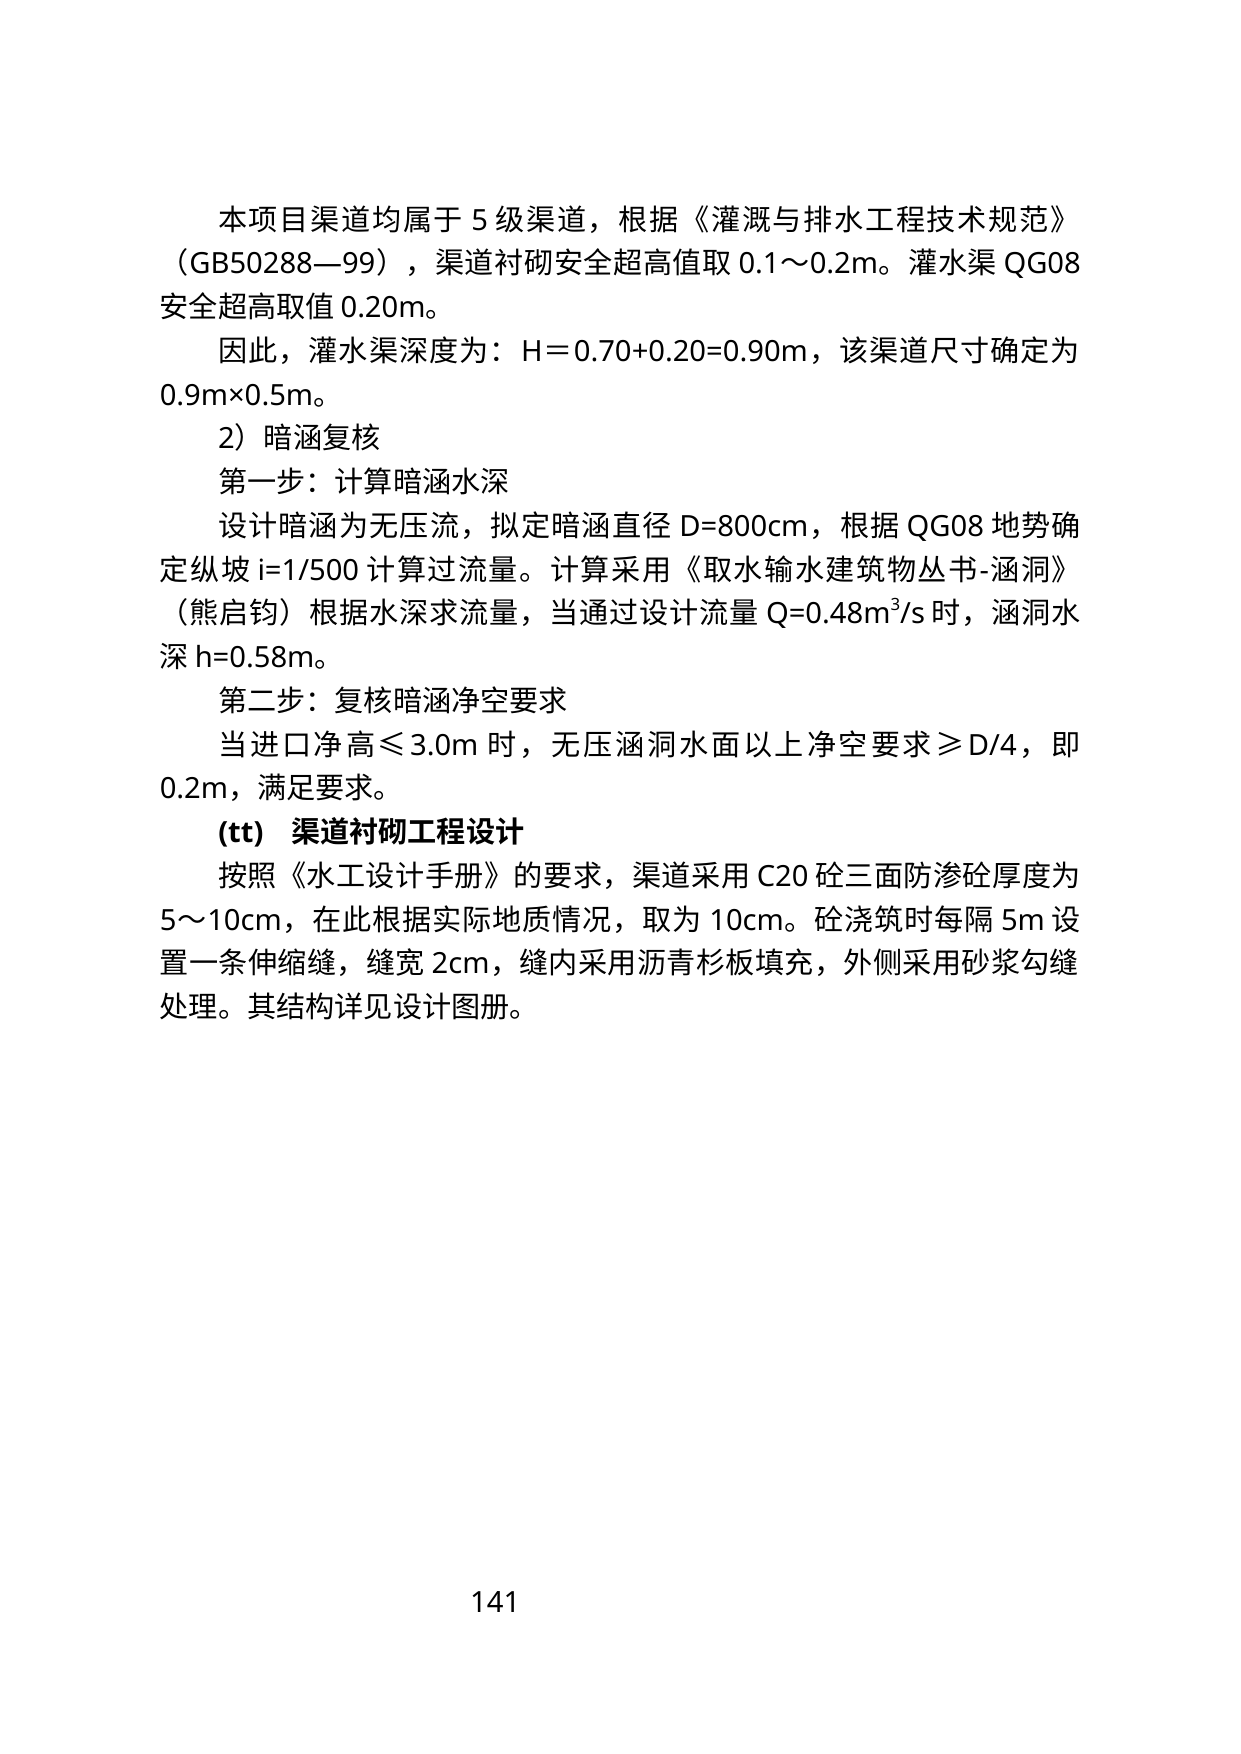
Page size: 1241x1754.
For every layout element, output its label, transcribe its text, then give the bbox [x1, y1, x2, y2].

text 第二步：复核暗涵净空要求 [159, 676, 1081, 720]
text 2）暗涵复核 [159, 414, 1081, 458]
text 设计暗涵为无压流，拟定暗涵直径D=800cm，根据QG08地势确定纵坡i=1/500计算过流量。计算采用《取水输水建筑物丛书-涵洞》（熊启钧）根据水深求流量，当通过设计流量Q=0.48m3/s时，涵洞水深h=0.58m。 [159, 501, 1081, 676]
text 本项目渠道均属于5级渠道，根据《灌溉与排水工程技术规范》（GB50288—99），渠道衬砌安全超高值取0.1～0.2m。灌水渠QG08安全超高取值0.20m。 [159, 195, 1081, 326]
text 当进口净高≤3.0m时，无压涵洞水面以上净空要求≥D/4，即0.2m，满足要求。 [159, 720, 1081, 808]
text 第一步：计算暗涵水深 [159, 458, 1081, 501]
list 渠道衬砌工程设计 [159, 808, 1081, 851]
text 因此，灌水渠深度为：H＝0.70+0.20=0.90m，该渠道尺寸确定为0.9m×0.5m。 [159, 326, 1081, 414]
text 按照《水工设计手册》的要求，渠道采用C20砼三面防渗砼厚度为5～10cm，在此根据实际地质情况，取为10cm。砼浇筑时每隔5m设置一条伸缩缝，缝宽2cm，缝内采用沥青杉板填充，外侧采用砂浆勾缝处理。其结构详见设计图册。 [159, 851, 1081, 1026]
